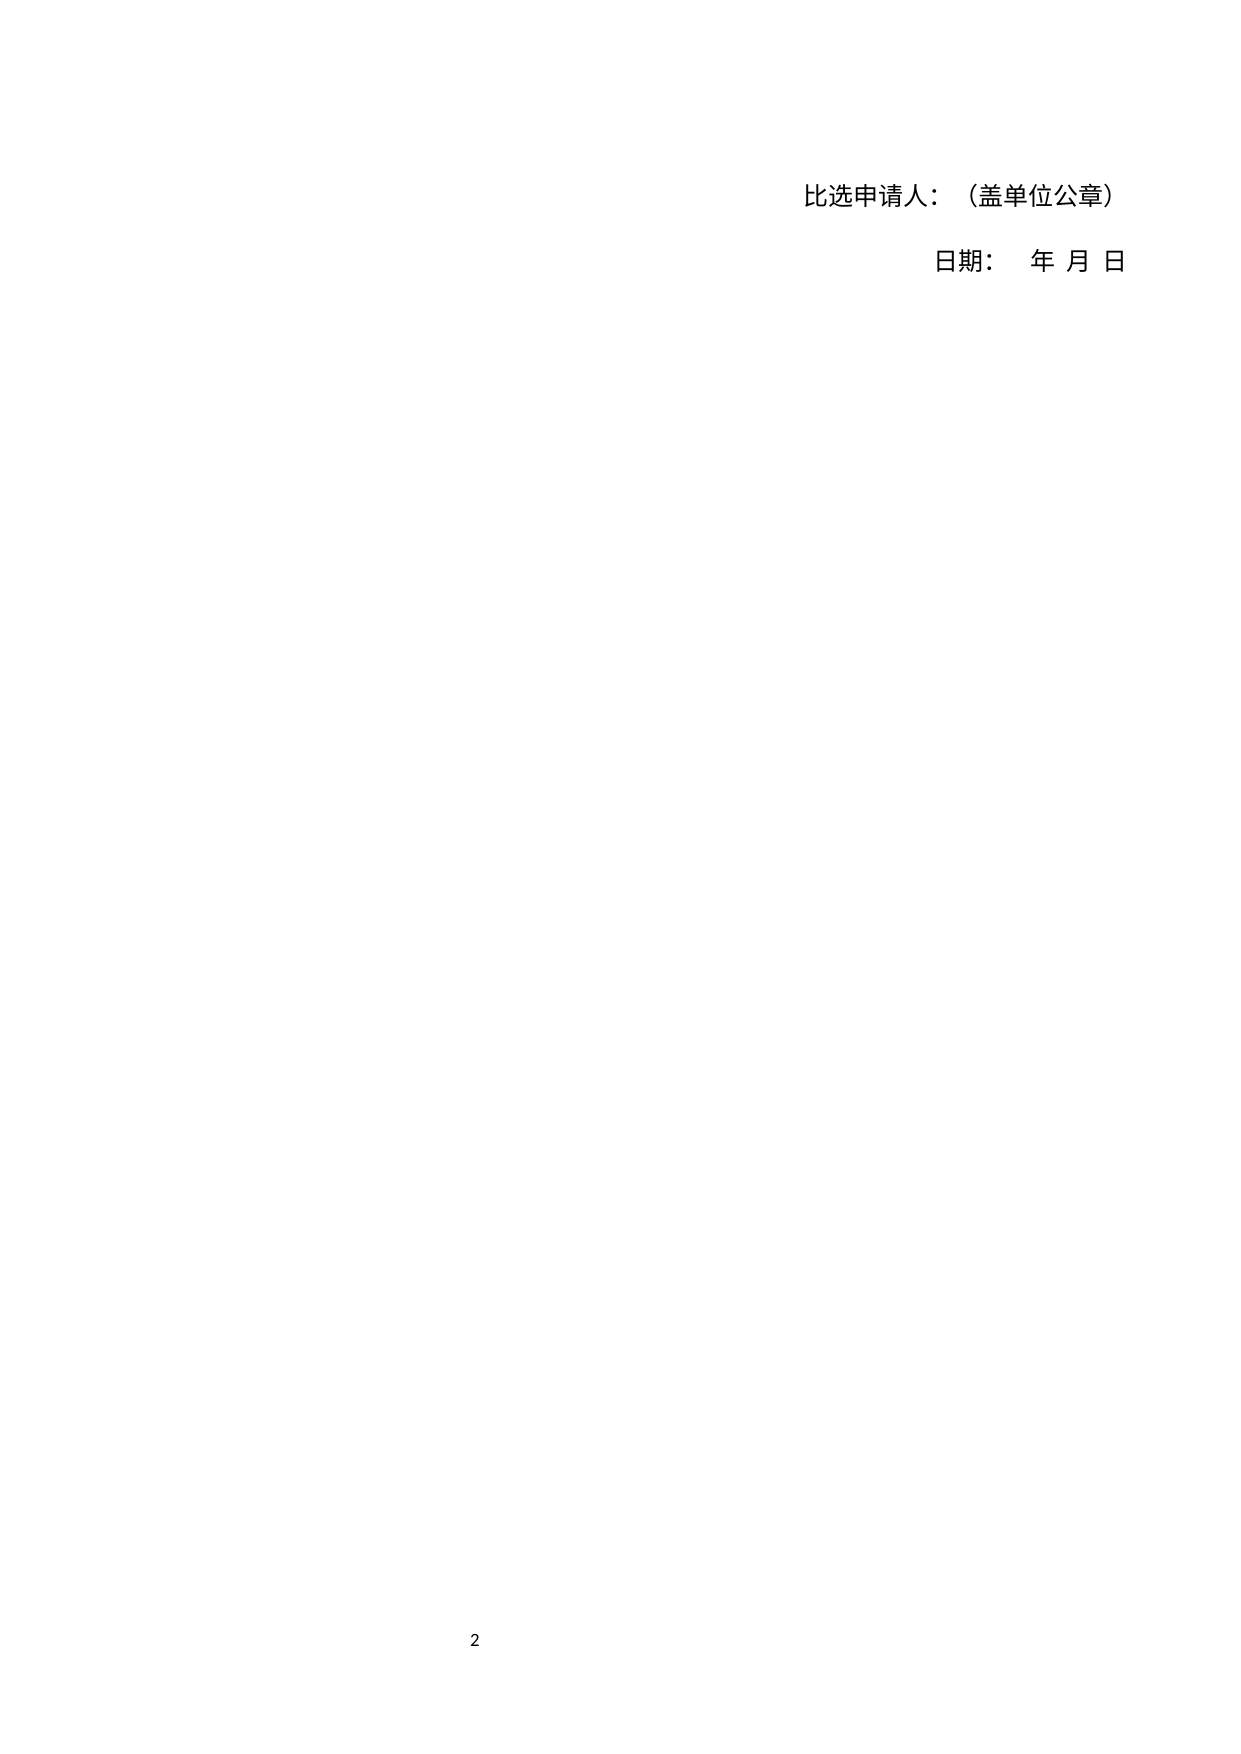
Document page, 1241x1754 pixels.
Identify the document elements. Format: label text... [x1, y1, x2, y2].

text 日期： 年 月 日 [112, 227, 1128, 292]
text 比选申请人：（盖单位公章） [112, 162, 1128, 227]
